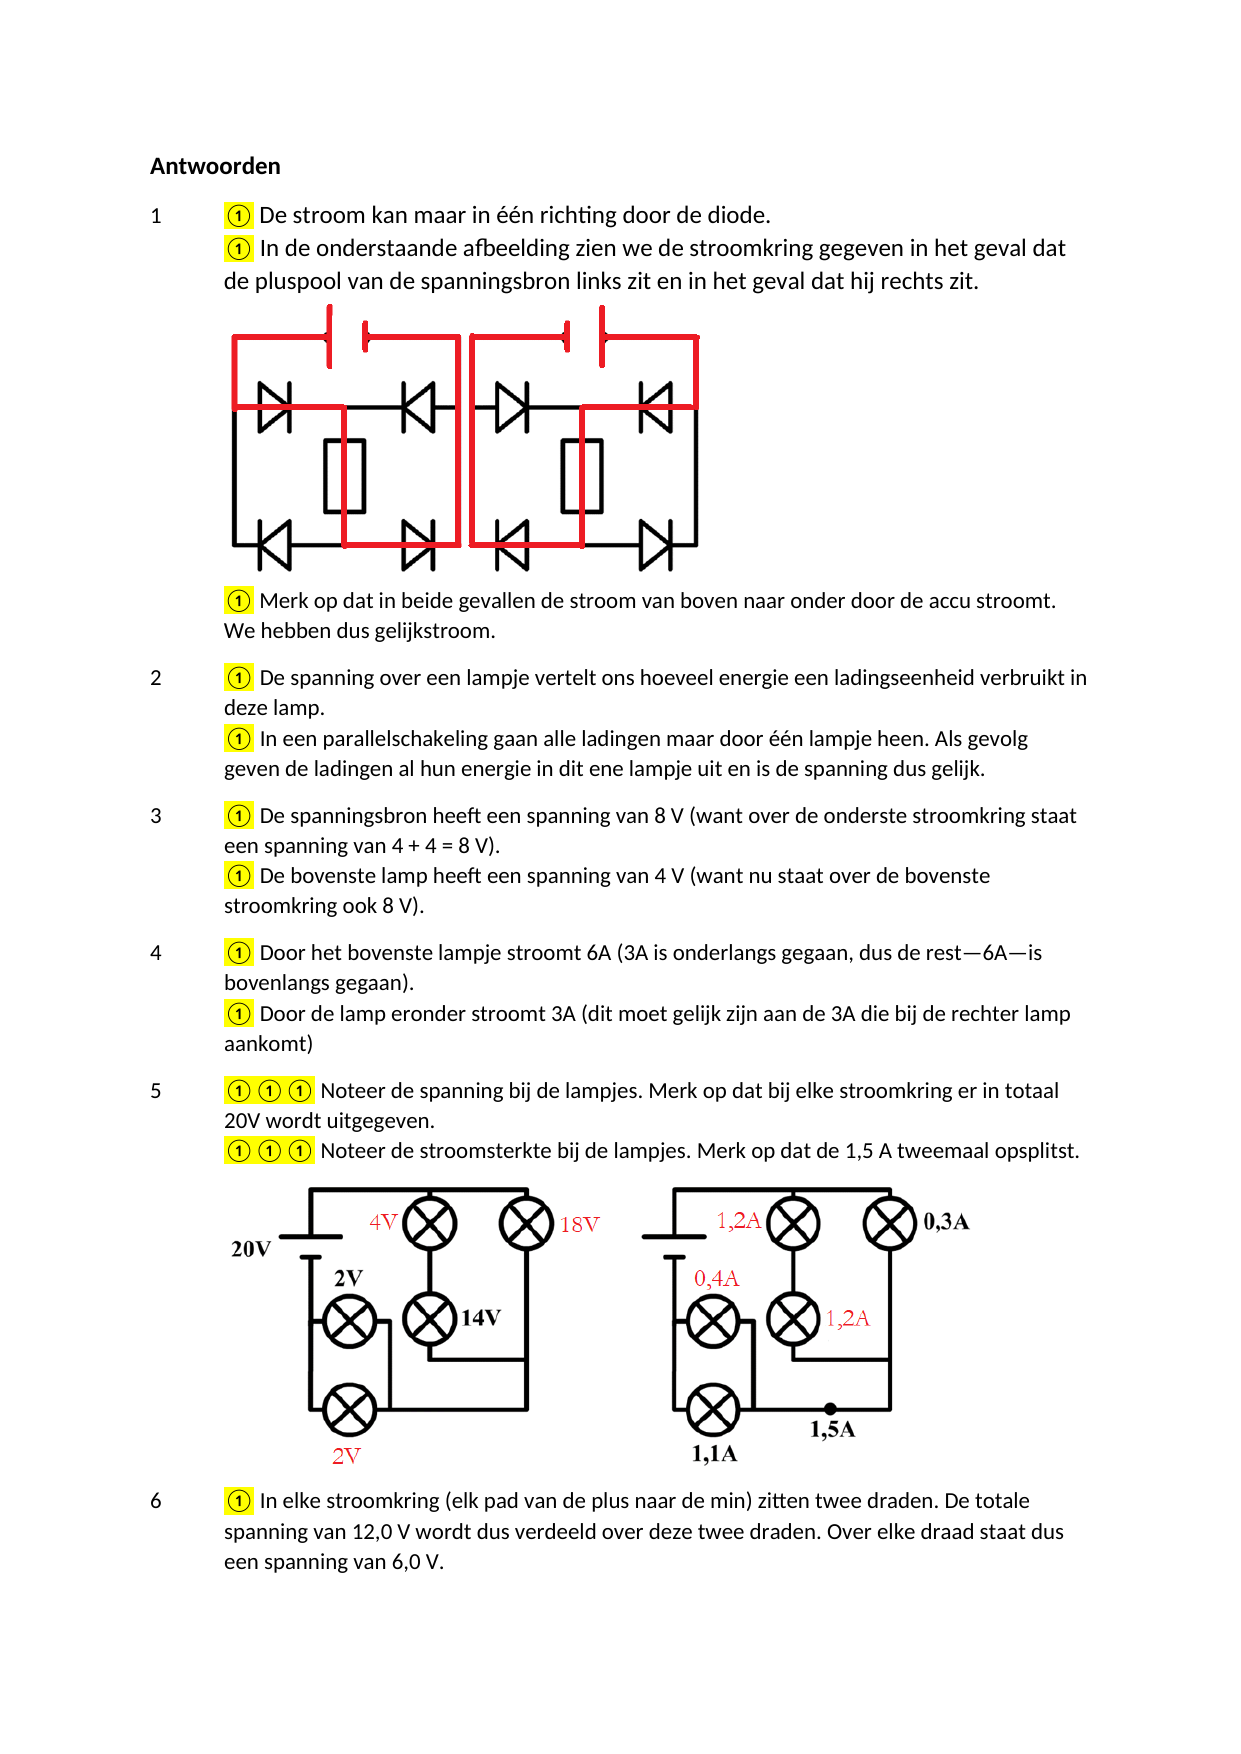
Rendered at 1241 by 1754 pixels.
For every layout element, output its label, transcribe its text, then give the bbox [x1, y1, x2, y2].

text 4 ① Door het bovenste lampje stroomt 6A (3A is onderlangs gegaan, dus de rest—6A—is bovenlangs gegaan). ① Door de lamp eronder stroomt 3A (dit moet gelijk zijn aan de 3A die bij de rechter lamp aankomt) [150, 938, 1090, 1057]
text 6 ① In elke stroomkring (elk pad van de plus naar de min) zitten twee draden. De totale spanning van 12,0 V wordt dus verdeeld over deze twee draden. Over elke draad staat dus een spanning van 6,0 V. [150, 1487, 1090, 1575]
text 2 ① De spanning over een lampje vertelt ons hoeveel energie een ladingseenheid verbruikt in deze lamp. ① In een parallelschakeling gaan alle ladingen maar door één lampje heen. Als gevolg geven de ladingen al hun energie in dit ene lampje uit en is de spanning dus gelijk. [150, 663, 1090, 782]
picture [223, 298, 705, 578]
text 5 ①①① Noteer de spanning bij de lampjes. Merk op dat bij elke stroomkring er in totaal 20V wordt uitgegeven. ①①① Noteer de stroomsterkte bij de lampjes. Merk op dat de 1,5 A tweemaal opsplitst. [150, 1076, 1090, 1164]
text 3 ① De spanningsbron heeft een spanning van 8 V (want over de onderste stroomkring staat een spanning van 4 + 4 = 8 V). ① De bovenste lamp heeft een spanning van 4 V (want nu staat over de bovenste stroomkring ook 8 V). [150, 801, 1090, 919]
text Antwoorden [150, 150, 1091, 181]
picture [223, 1183, 973, 1468]
